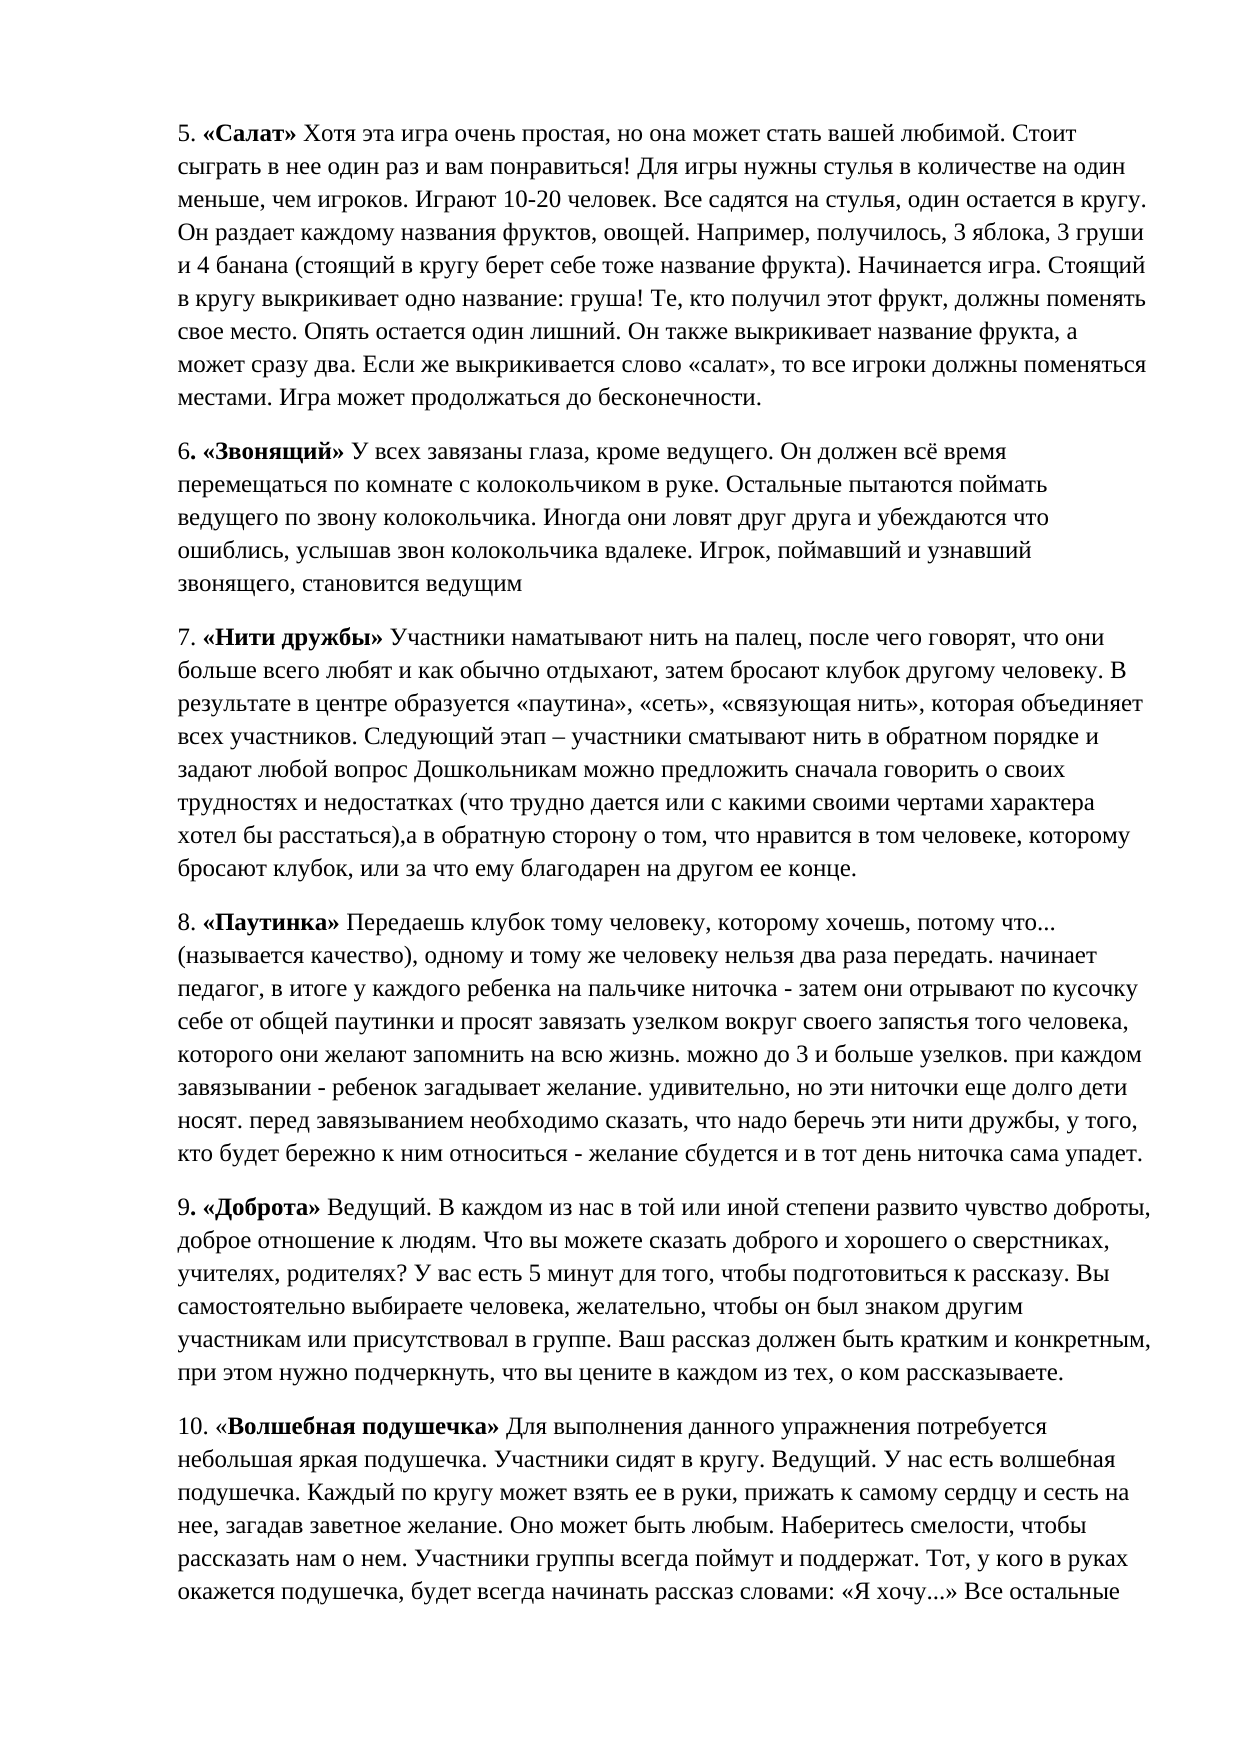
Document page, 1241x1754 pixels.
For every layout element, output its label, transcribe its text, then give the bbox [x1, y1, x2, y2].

text 9. «Доброта» Ведущий. В каждом из нас в той или иной степени развито чувство доброты, доброе отношение к людям. Что вы можете сказать доброго и хорошего о сверстниках, учителях, родителях? У вас есть 5 минут для того, чтобы подготовиться к рассказу. Вы самостоятельно выбираете человека, желательно, чтобы он был знаком другим участникам или присутствовал в группе. Ваш рассказ должен быть кратким и конкретным, при этом нужно подчеркнуть, что вы цените в каждом из тех, о ком рассказываете. [177, 1192, 1152, 1386]
text 6. «Звонящий» У всех завязаны глаза, кроме ведущего. Он должен всё время перемещаться по комнате с колокольчиком в руке. Остальные пытаются поймать ведущего по звону колокольчика. Иногда они ловят друг друга и убеждаются что ошиблись, услышав звон колокольчика вдалеке. Игрок, поймавший и узнавший звонящего, становится ведущим [177, 436, 1152, 597]
text 7. «Нити дружбы» Участники наматывают нить на палец, после чего говорят, что они больше всего любят и как обычно отдыхают, затем бросают клубок другому человеку. В результате в центре образуется «паутина», «сеть», «связующая нить», которая объединяет всех участников. Следующий этап – участники сматывают нить в обратном порядке и задают любой вопрос Дошкольникам можно предложить сначала говорить о своих трудностях и недостатках (что трудно дается или с какими своими чертами характера хотел бы расстаться),а в обратную сторону о том, что нравится в том человеке, которому бросают клубок, или за что ему благодарен на другом ее конце. [177, 622, 1152, 882]
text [177, 1411, 1152, 1605]
text 5. «Салат» Хотя эта игра очень простая, но она может стать вашей любимой. Стоит сыграть в нее один раз и вам понравиться! Для игры нужны стулья в количестве на один меньше, чем игроков. Играют 10-20 человек. Все садятся на стулья, один остается в кругу. Он раздает каждому названия фруктов, овощей. Например, получилось, 3 яблока, 3 груши и 4 банана (стоящий в кругу берет себе тоже название фрукта). Начинается игра. Стоящий в кругу выкрикивает одно название: груша! Те, кто получил этот фрукт, должны поменять свое место. Опять остается один лишний. Он также выкрикивает название фрукта, а может сразу два. Если же выкрикивается слово «салат», то все игроки должны поменяться местами. Игра может продолжаться до бесконечности. [177, 118, 1152, 411]
text 8. «Паутинка» Передаешь клубок тому человеку, которому хочешь, потому что... (называется качество), одному и тому же человеку нельзя два раза передать. начинает педагог, в итоге у каждого ребенка на пальчике ниточка - затем они отрывают по кусочку себе от общей паутинки и просят завязать узелком вокруг своего запястья того человека, которого они желают запомнить на всю жизнь. можно до 3 и больше узелков. при каждом завязывании - ребенок загадывает желание. удивительно, но эти ниточки еще долго дети носят. перед завязыванием необходимо сказать, что надо беречь эти нити дружбы, у того, кто будет бережно к ним относиться - желание сбудется и в тот день ниточка сама упадет. [177, 907, 1152, 1167]
